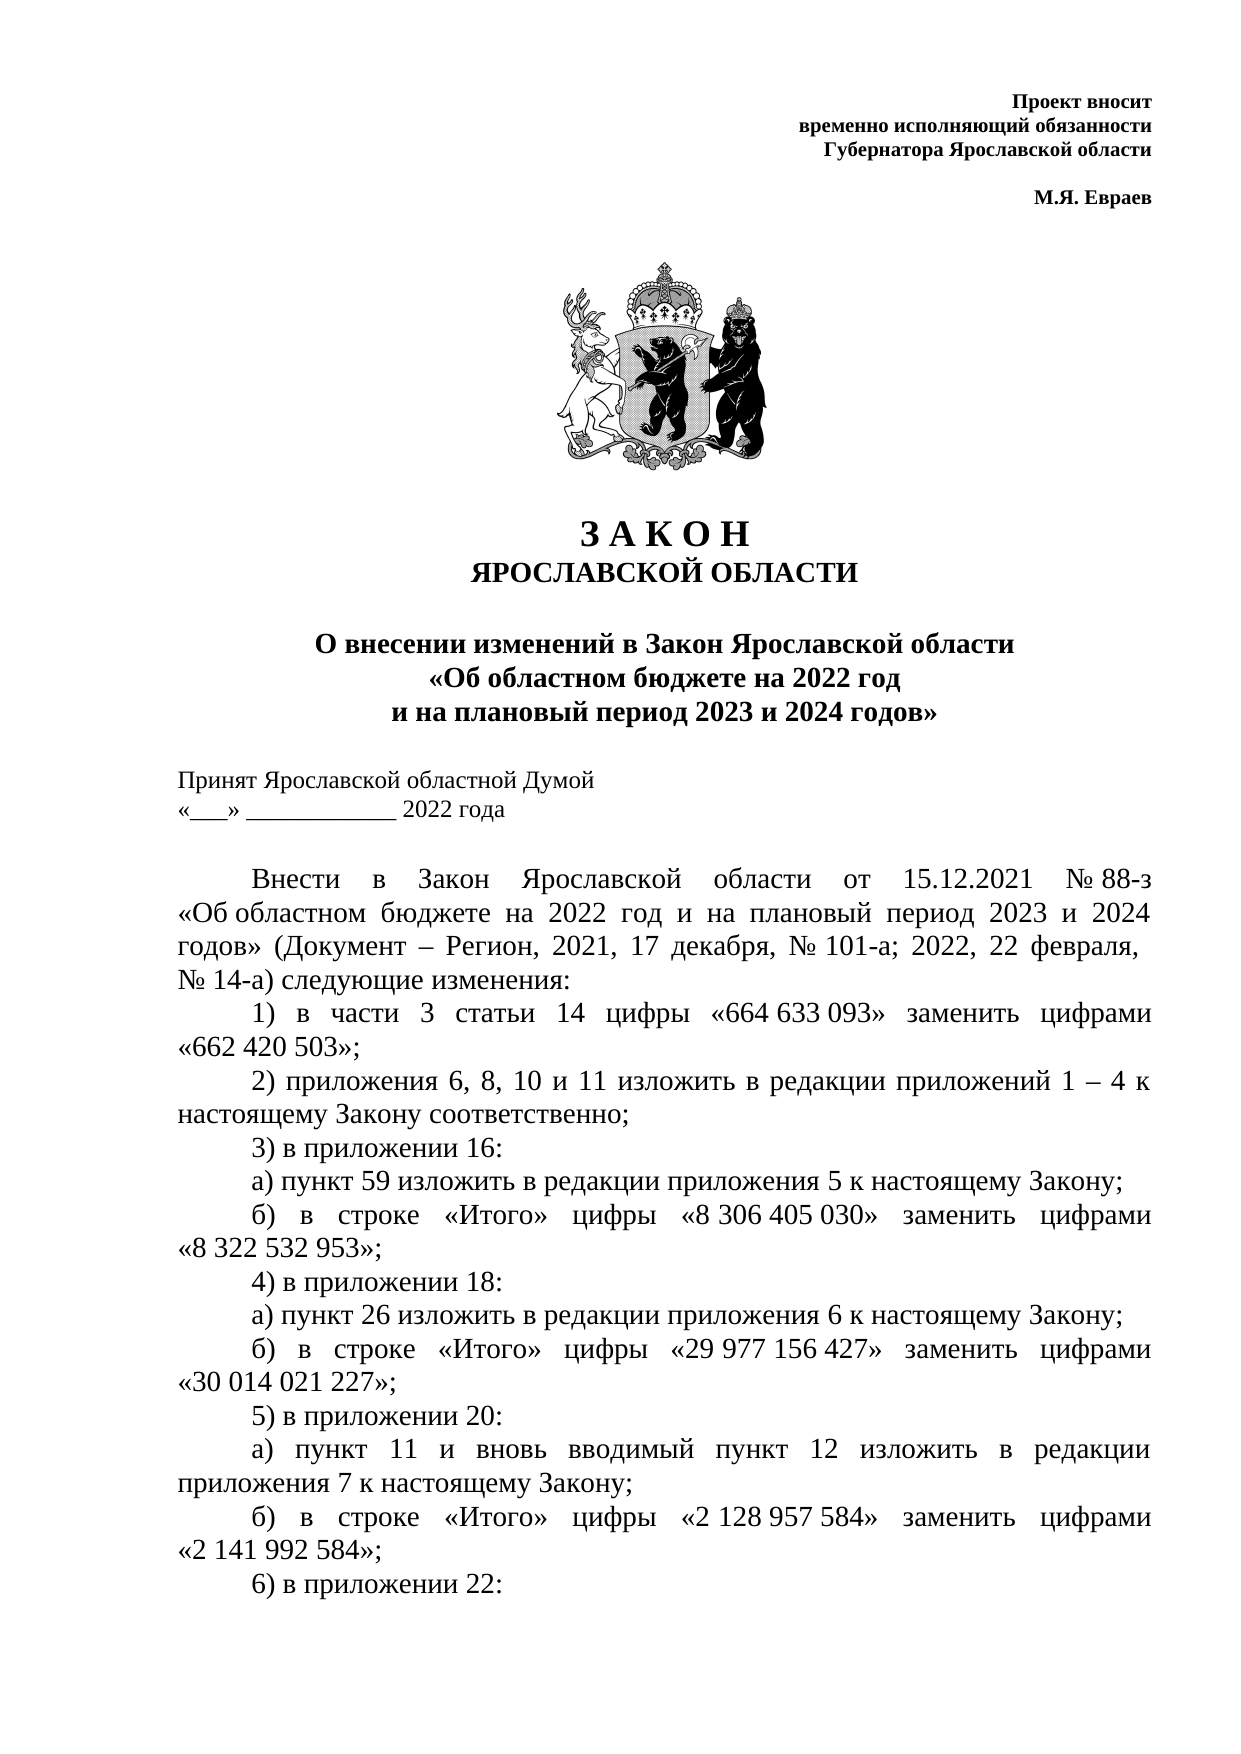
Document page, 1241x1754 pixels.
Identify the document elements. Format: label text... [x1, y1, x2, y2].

text б) в строке «Итого» цифры «29 977 156 427» заменить цифрами «30 014 021 227»; [177, 1331, 1152, 1398]
text Проект вносит [177, 89, 1152, 113]
text временно исполняющий обязанности [177, 113, 1152, 137]
text а) пункт 59 изложить в редакции приложения 5 к настоящему Закону; [177, 1163, 1152, 1197]
text Внести в Закон Ярославской области от 15.12.2021 № 88-з «Об областном бюджете на 2022 год и на плановый период 2023 и 2024 годов» (Документ – Регион, 2021, 17 декабря, № 101-а; 2022, 22 февраля, № 14-а) следующие изменения: [177, 861, 1152, 996]
text М.Я. Евраев [177, 185, 1152, 209]
text 5) в приложении 20: [177, 1398, 1152, 1432]
text «___» ____________ 2022 года [177, 794, 1152, 823]
text О внесении изменений в Закон Ярославской области [177, 627, 1152, 660]
text 4) в приложении 18: [177, 1264, 1152, 1297]
text ЯРОСЛАВСКОЙ ОБЛАСТИ [177, 555, 1152, 588]
text «Об областном бюджете на 2022 год [177, 660, 1152, 694]
text 2) приложения 6, 8, 10 и 11 изложить в редакции приложений 1 – 4 к настоящему Закону соответственно; [177, 1063, 1152, 1130]
text 3) в приложении 16: [177, 1130, 1152, 1163]
text б) в строке «Итого» цифры «8 306 405 030» заменить цифрами «8 322 532 953»; [177, 1197, 1152, 1264]
picture [551, 257, 778, 483]
text а) пункт 26 изложить в редакции приложения 6 к настоящему Закону; [177, 1297, 1152, 1331]
text 6) в приложении 22: [177, 1566, 1152, 1599]
text Принят Ярославской областной Думой [177, 766, 1152, 794]
text Губернатора Ярославской области [177, 137, 1152, 161]
text а) пункт 11 и вновь вводимый пункт 12 изложить в редакции приложения 7 к настоящему Закону; [177, 1432, 1152, 1499]
text З А К О Н [177, 512, 1152, 555]
text и на плановый период 2023 и 2024 годов» [177, 694, 1152, 727]
text 1) в части 3 статьи 14 цифры «664 633 093» заменить цифрами «662 420 503»; [177, 996, 1152, 1063]
text б) в строке «Итого» цифры «2 128 957 584» заменить цифрами «2 141 992 584»; [177, 1499, 1152, 1566]
